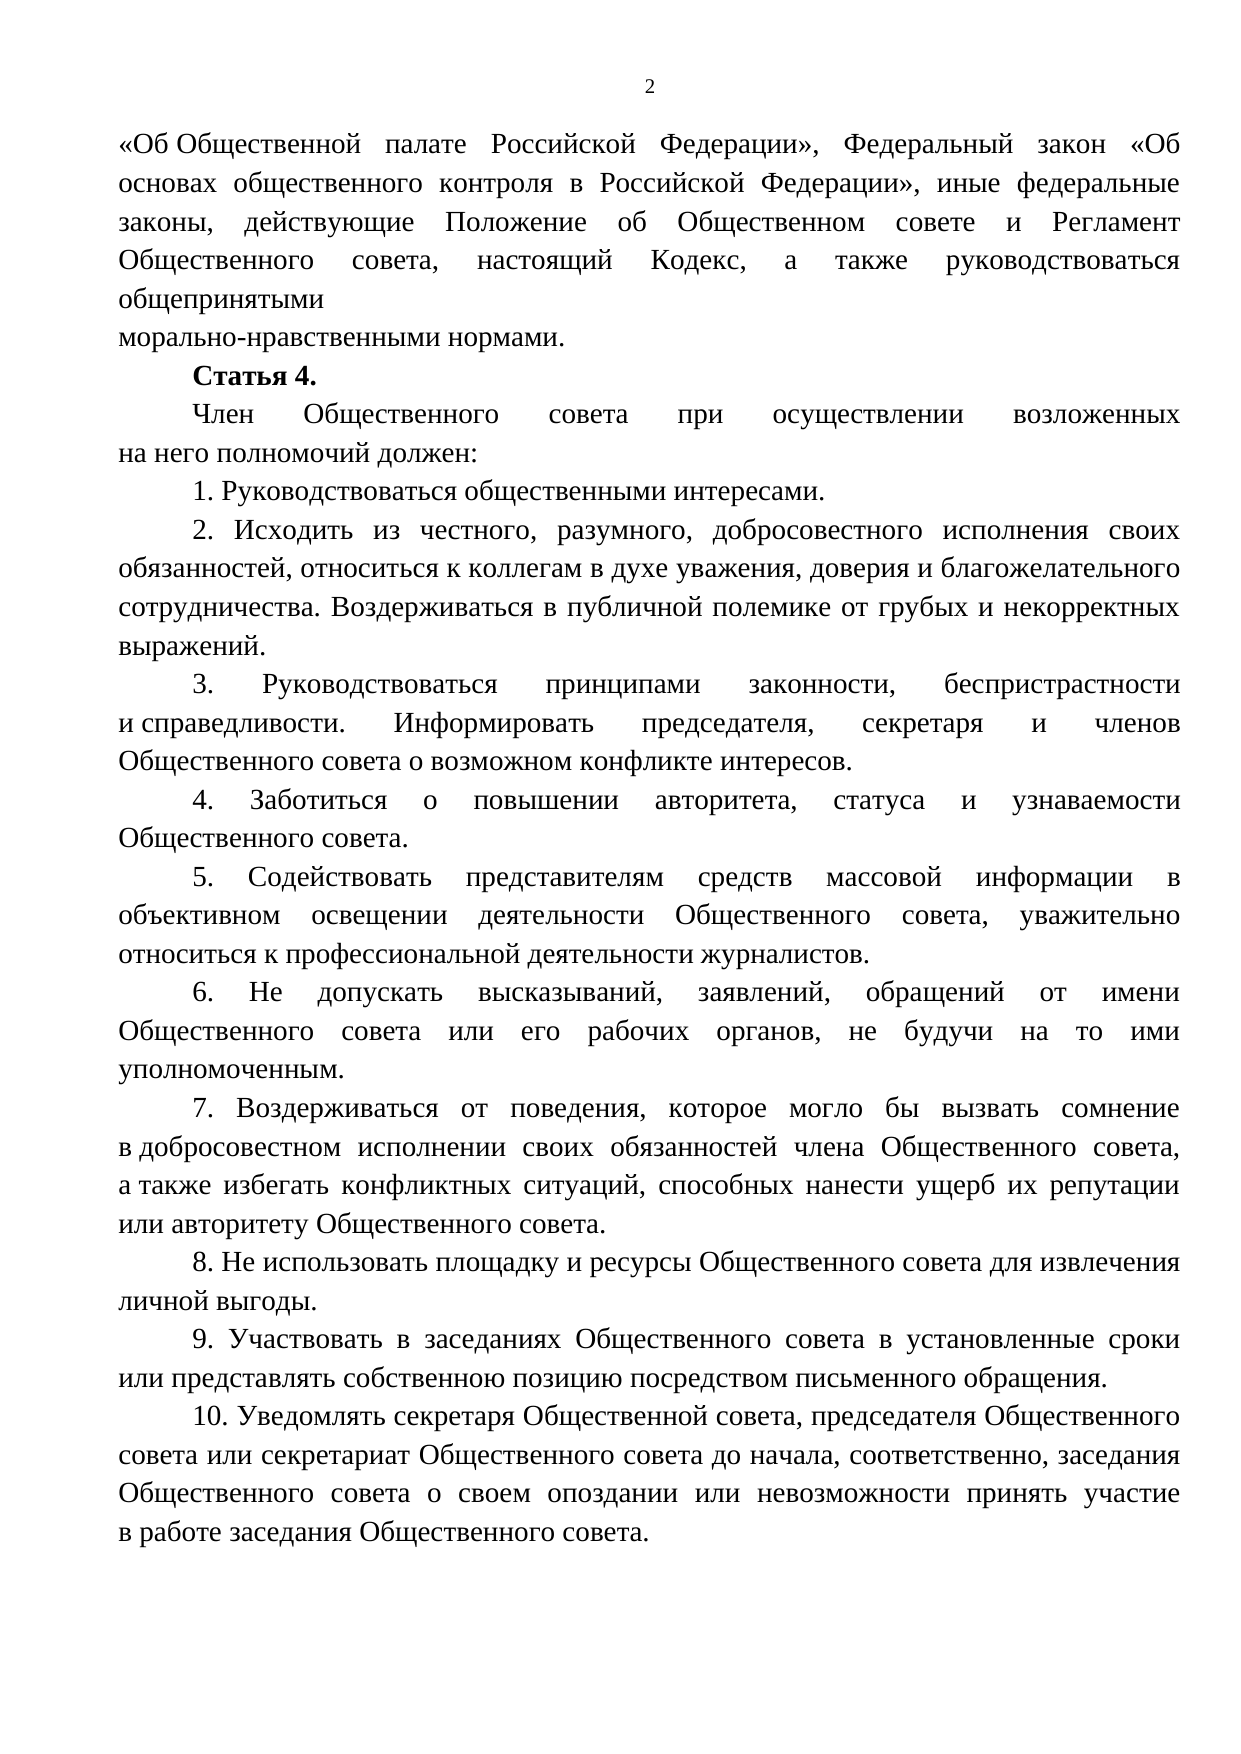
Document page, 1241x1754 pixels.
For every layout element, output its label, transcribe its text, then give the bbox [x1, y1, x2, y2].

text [118, 127, 1181, 353]
text 5. Содействовать представителям средств массовой информации в объективном освещении деятельности Общественного совета, уважительно относиться к профессиональной деятельности журналистов. [118, 859, 1181, 969]
text Член Общественного совета при осуществлении возложенных на него полномочий должен: [118, 396, 1181, 468]
text 7. Воздерживаться от поведения, которое могло бы вызвать сомнение в добросовестном исполнении своих обязанностей члена Общественного совета, а также избегать конфликтных ситуаций, способных нанести ущерб их репутации или авторитету Общественного совета. [118, 1090, 1181, 1239]
text 2. Исходить из честного, разумного, добросовестного исполнения своих обязанностей, относиться к коллегам в духе уважения, доверия и благожелательного сотрудничества. Воздерживаться в публичной полемике от грубых и некорректных выражений. [118, 512, 1181, 661]
text 9. Участвовать в заседаниях Общественного совета в установленные сроки или представлять собственною позицию посредством письменного обращения. [118, 1321, 1181, 1393]
text 8. Не использовать площадку и ресурсы Общественного совета для извлечения личной выгоды. [118, 1244, 1181, 1316]
text 4. Заботиться о повышении авторитета, статуса и узнаваемости Общественного совета. [118, 782, 1181, 854]
text 3. Руководствоваться принципами законности, беспристрастности и справедливости. Информировать председателя, секретаря и членов Общественного совета о возможном конфликте интересов. [118, 666, 1181, 777]
text Статья 4. [118, 358, 1181, 391]
text 1. Руководствоваться общественными интересами. [118, 473, 1181, 507]
text 10. Уведомлять секретаря Общественной совета, председателя Общественного совета или секретариат Общественного совета до начала, соответственно, заседания Общественного совета о своем опоздании или невозможности принять участие в работе заседания Общественного совета. [118, 1398, 1181, 1548]
text 6. Не допускать высказываний, заявлений, обращений от имени Общественного совета или его рабочих органов, не будучи на то ими уполномоченным. [118, 974, 1181, 1085]
